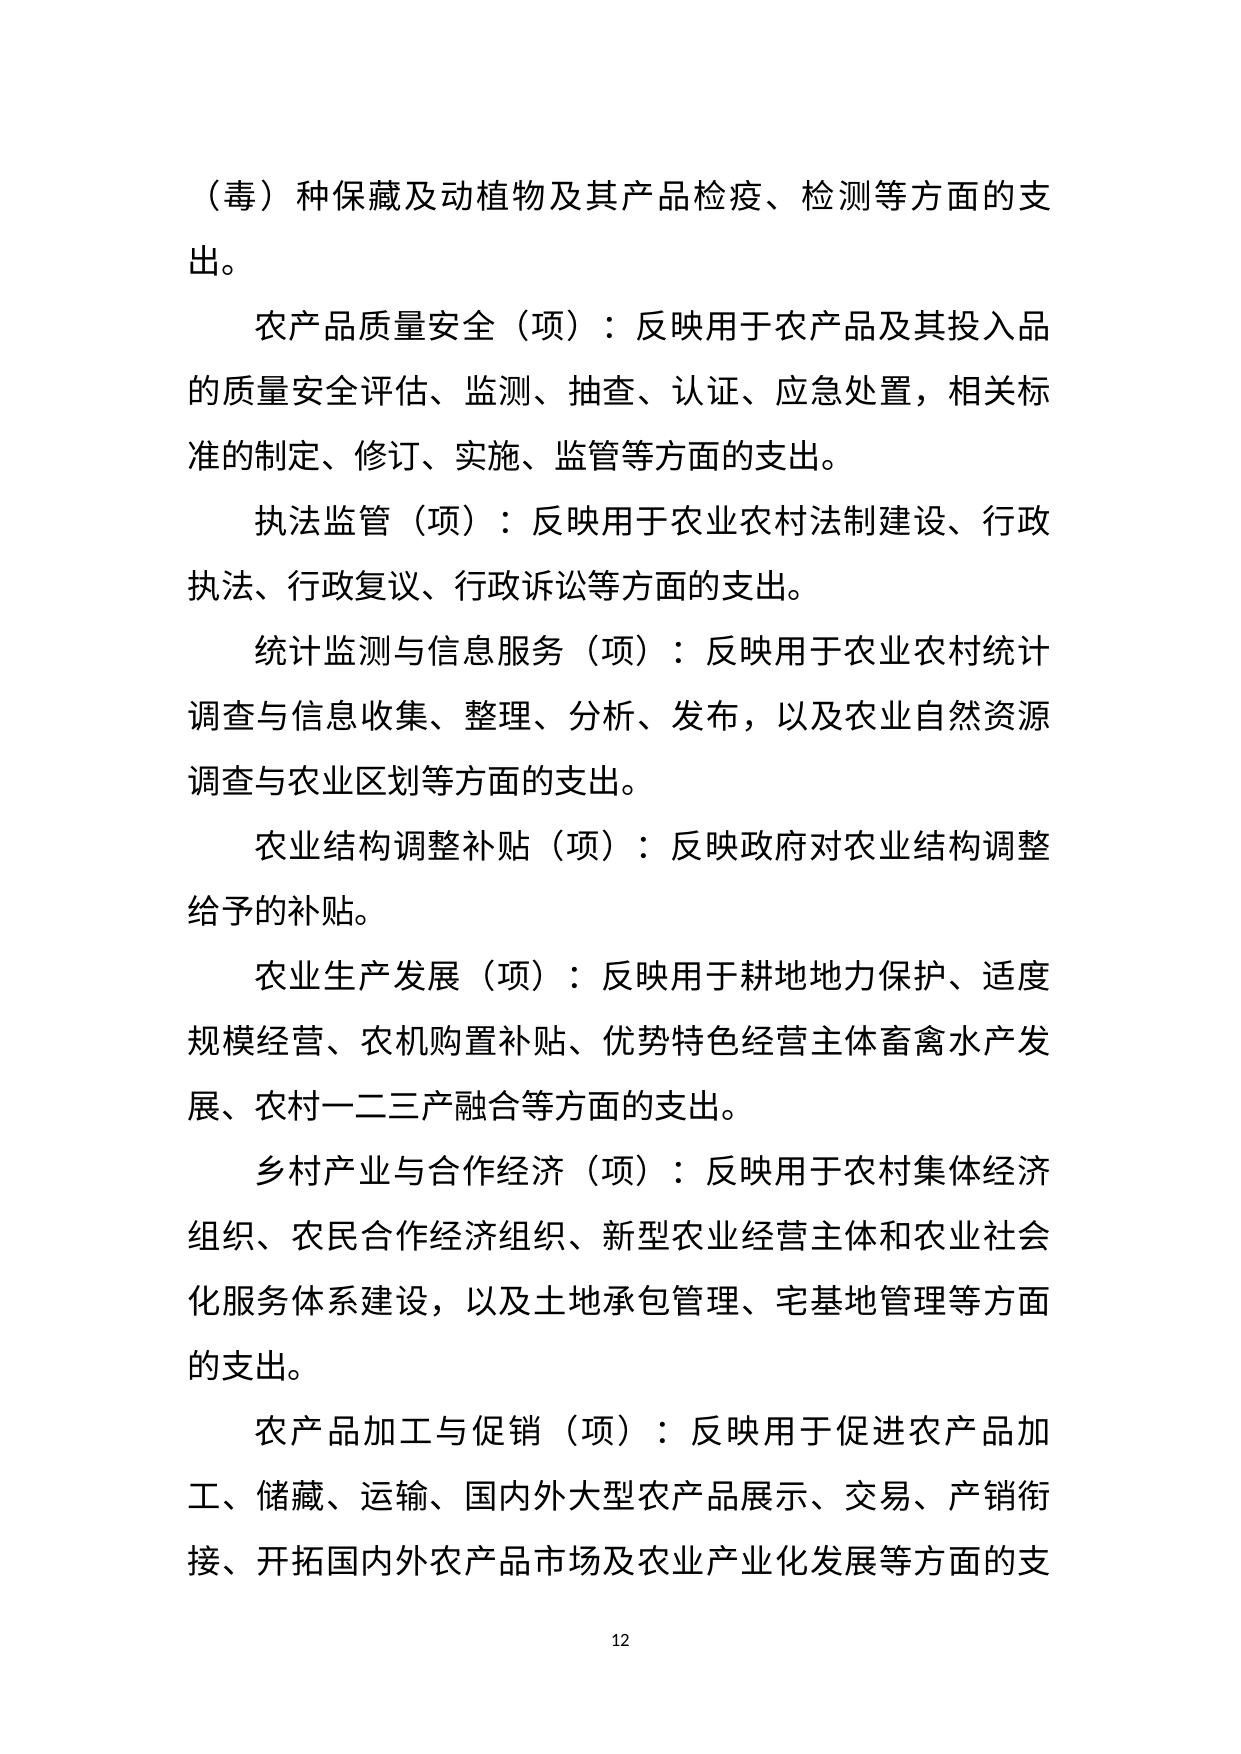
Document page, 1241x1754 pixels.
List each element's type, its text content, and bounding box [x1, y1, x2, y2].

list 农业结构调整补贴（项）：反映政府对农业结构调整给予的补贴。 [187, 812, 1053, 942]
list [187, 162, 1053, 292]
list 执法监管（项）：反映用于农业农村法制建设、行政执法、行政复议、行政诉讼等方面的支出。 [187, 487, 1053, 617]
list 统计监测与信息服务（项）：反映用于农业农村统计调查与信息收集、整理、分析、发布，以及农业自然资源调查与农业区划等方面的支出。 [187, 617, 1053, 812]
list 农业生产发展（项）：反映用于耕地地力保护、适度规模经营、农机购置补贴、优势特色经营主体畜禽水产发展、农村一二三产融合等方面的支出。 [187, 942, 1053, 1137]
list 乡村产业与合作经济（项）：反映用于农村集体经济组织、农民合作经济组织、新型农业经营主体和农业社会化服务体系建设，以及土地承包管理、宅基地管理等方面的支出。 [187, 1137, 1053, 1397]
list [187, 1397, 1053, 1592]
list 农产品质量安全（项）：反映用于农产品及其投入品的质量安全评估、监测、抽查、认证、应急处置，相关标准的制定、修订、实施、监管等方面的支出。 [187, 292, 1053, 487]
